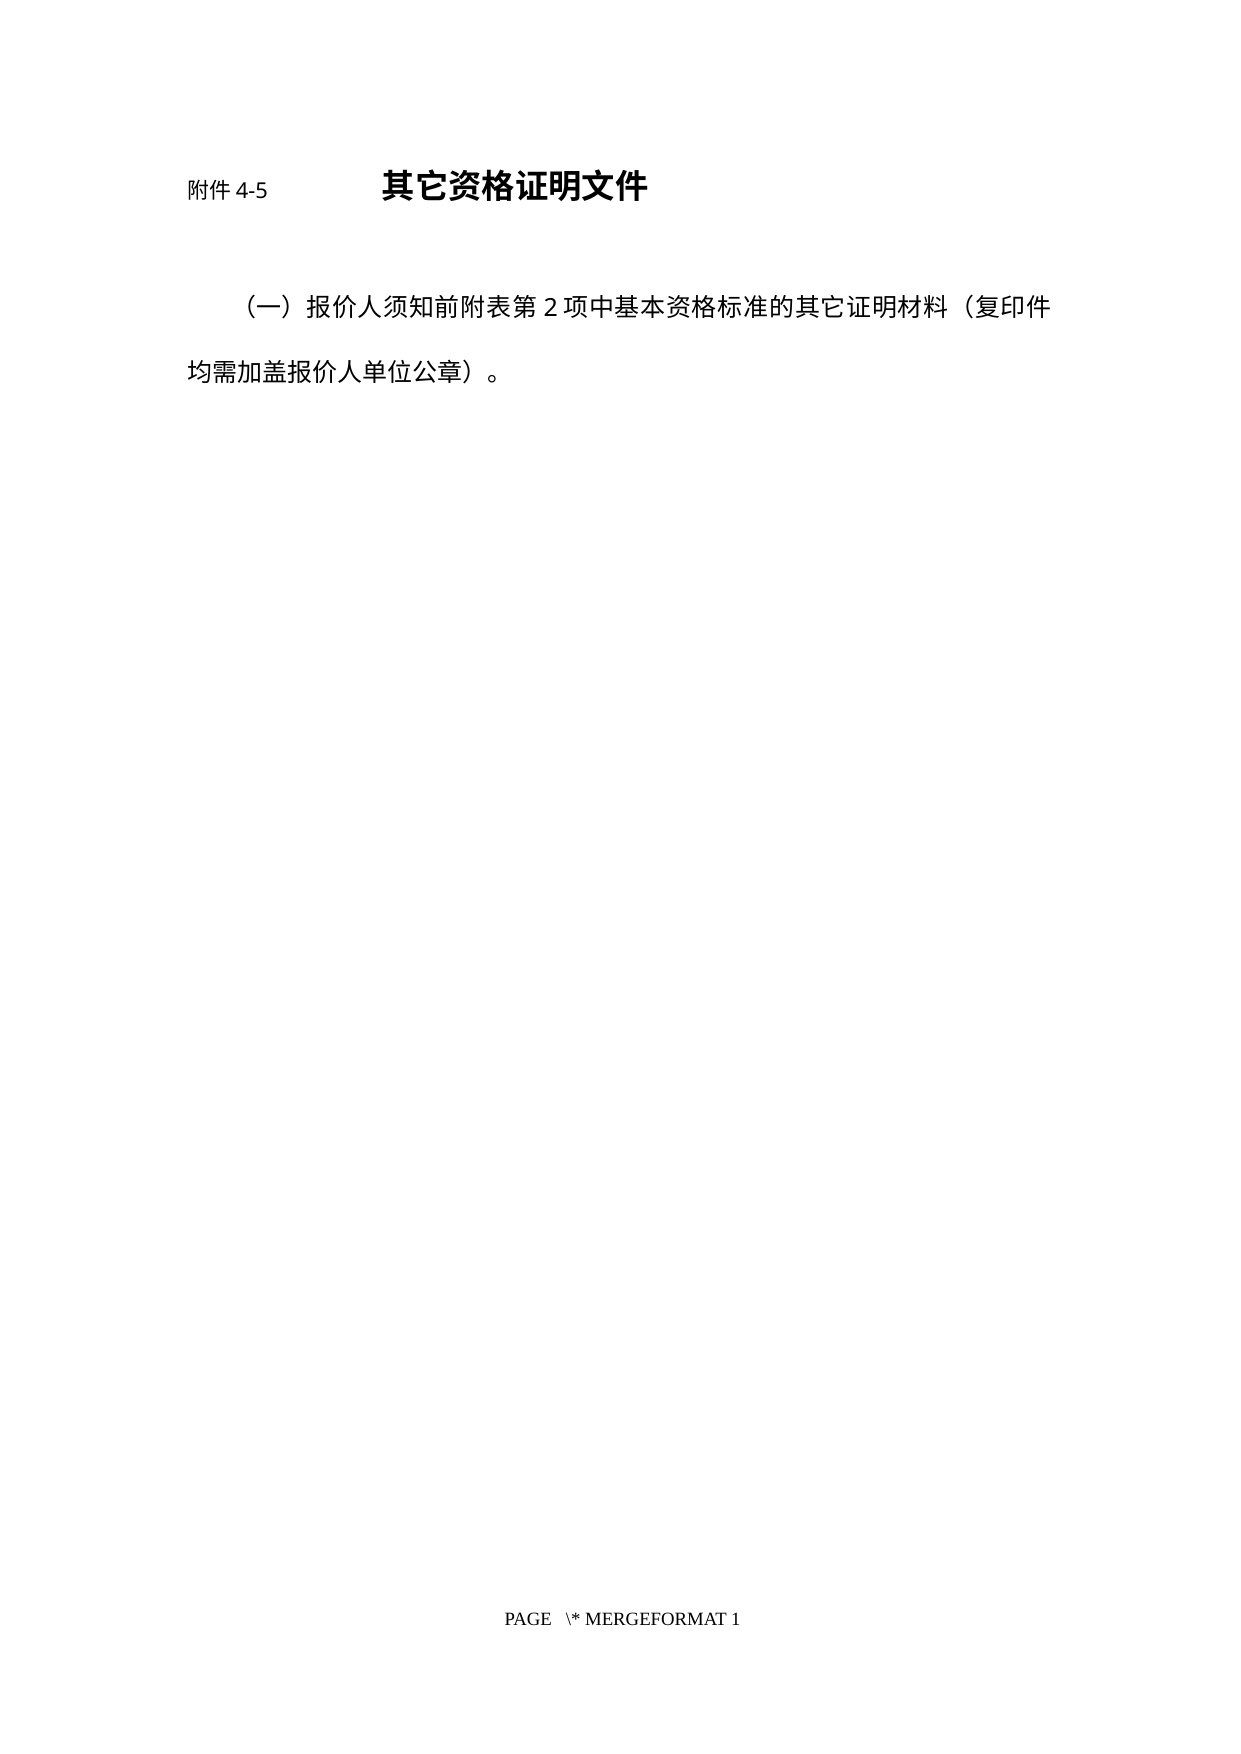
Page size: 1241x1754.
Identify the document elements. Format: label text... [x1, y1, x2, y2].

list 报价人须知前附表第2项中基本资格标准的其它证明材料（复印件均需加盖报价人单位公章）。 [187, 273, 1053, 403]
text 附件4-5 其它资格证明文件 [187, 162, 1053, 208]
